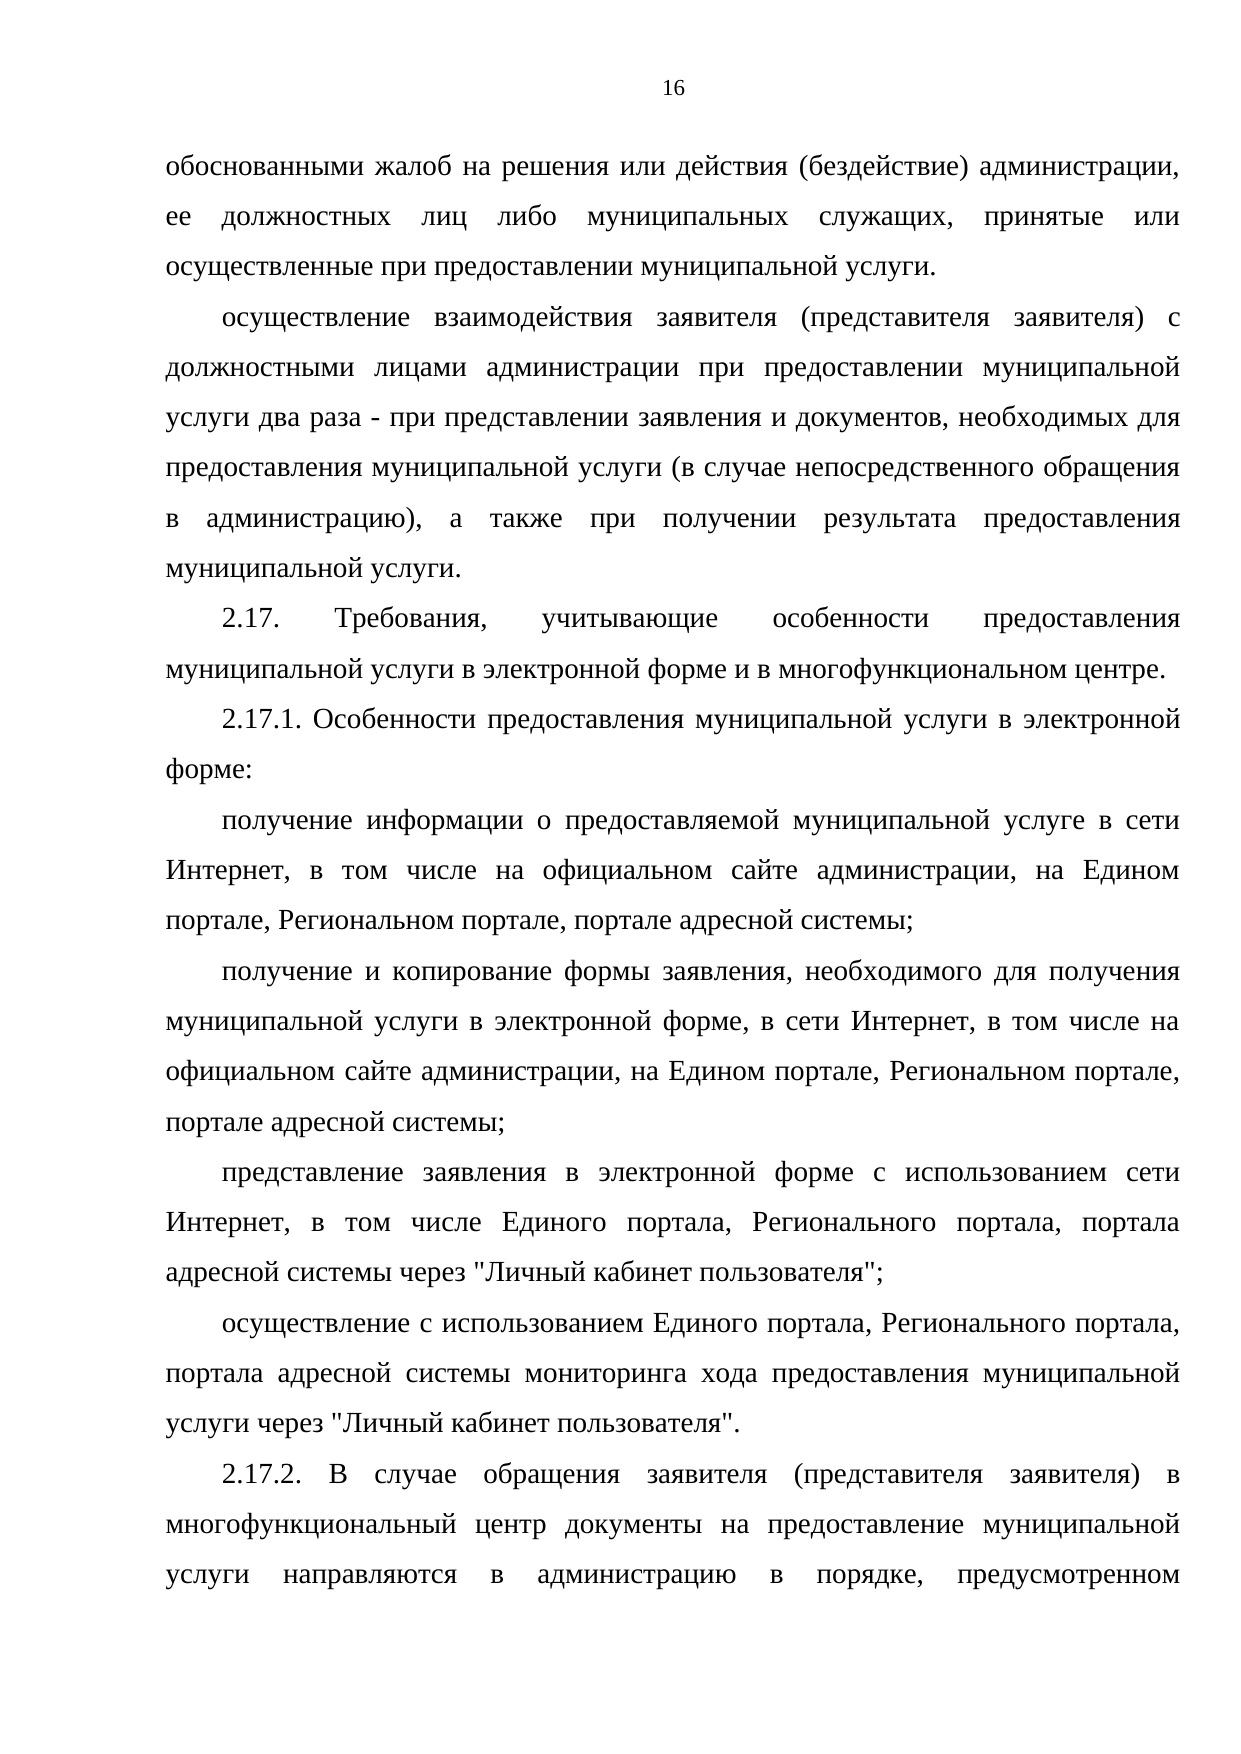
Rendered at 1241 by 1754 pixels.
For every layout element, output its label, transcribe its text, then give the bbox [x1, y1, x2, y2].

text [165, 148, 1181, 282]
text получение и копирование формы заявления, необходимого для получения муниципальной услуги в электронной форме, в сети Интернет, в том числе на официальном сайте администрации, на Едином портале, Региональном портале, портале адресной системы; [165, 953, 1181, 1137]
text осуществление с использованием Единого портала, Регионального портала, портала адресной системы мониторинга хода предоставления муниципальной услуги через "Личный кабинет пользователя". [165, 1305, 1181, 1439]
text получение информации о предоставляемой муниципальной услуге в сети Интернет, в том числе на официальном сайте администрации, на Едином портале, Региональном портале, портале адресной системы; [165, 802, 1181, 936]
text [165, 1456, 1181, 1590]
text 2.17. Требования, учитывающие особенности предоставления муниципальной услуги в электронной форме и в многофункциональном центре. [165, 601, 1181, 684]
text 2.17.1. Особенности предоставления муниципальной услуги в электронной форме: [165, 701, 1181, 785]
text осуществление взаимодействия заявителя (представителя заявителя) с должностными лицами администрации при предоставлении муниципальной услуги два раза - при представлении заявления и документов, необходимых для предоставления муниципальной услуги (в случае непосредственного обращения в администрацию), а также при получении результата предоставления муниципальной услуги. [165, 299, 1181, 584]
text представление заявления в электронной форме с использованием сети Интернет, в том числе Единого портала, Регионального портала, портала адресной системы через "Личный кабинет пользователя"; [165, 1154, 1181, 1288]
